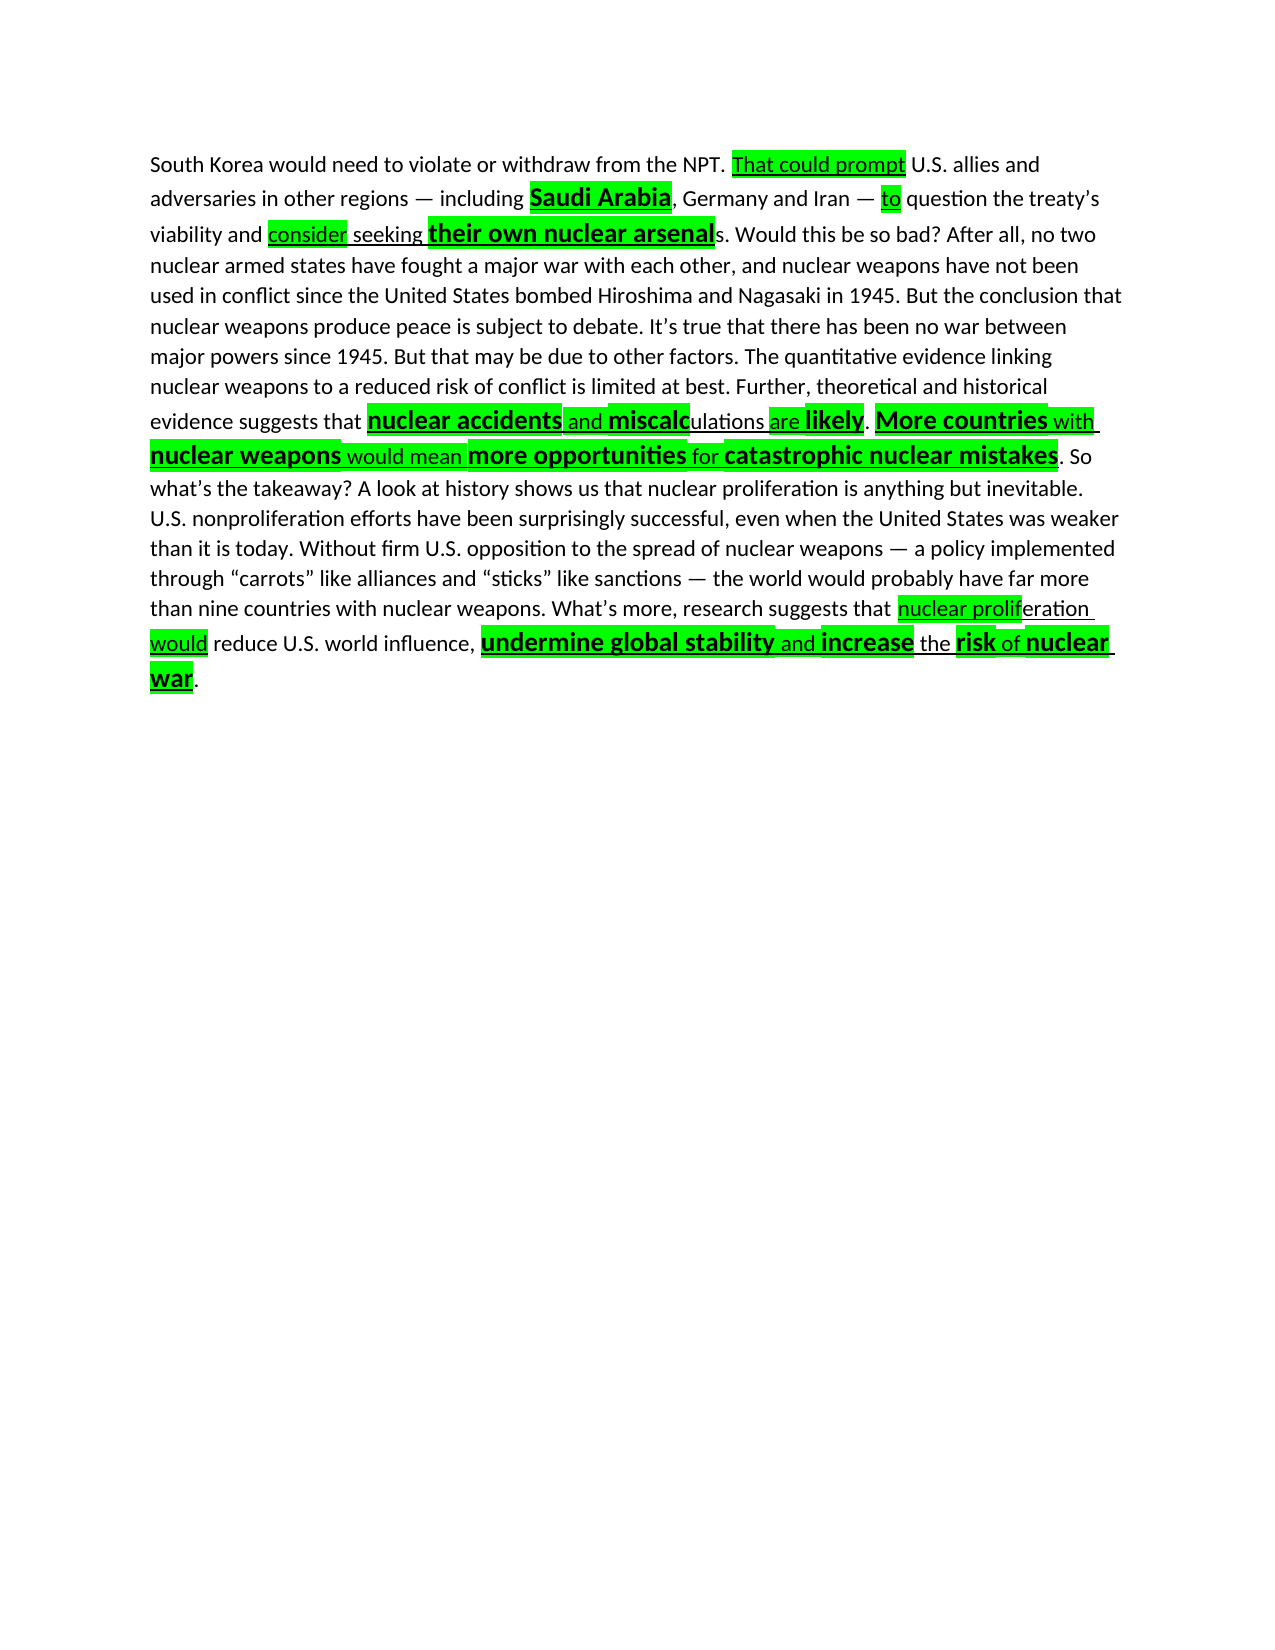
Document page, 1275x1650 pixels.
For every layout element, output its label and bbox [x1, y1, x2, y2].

text [150, 150, 1125, 694]
